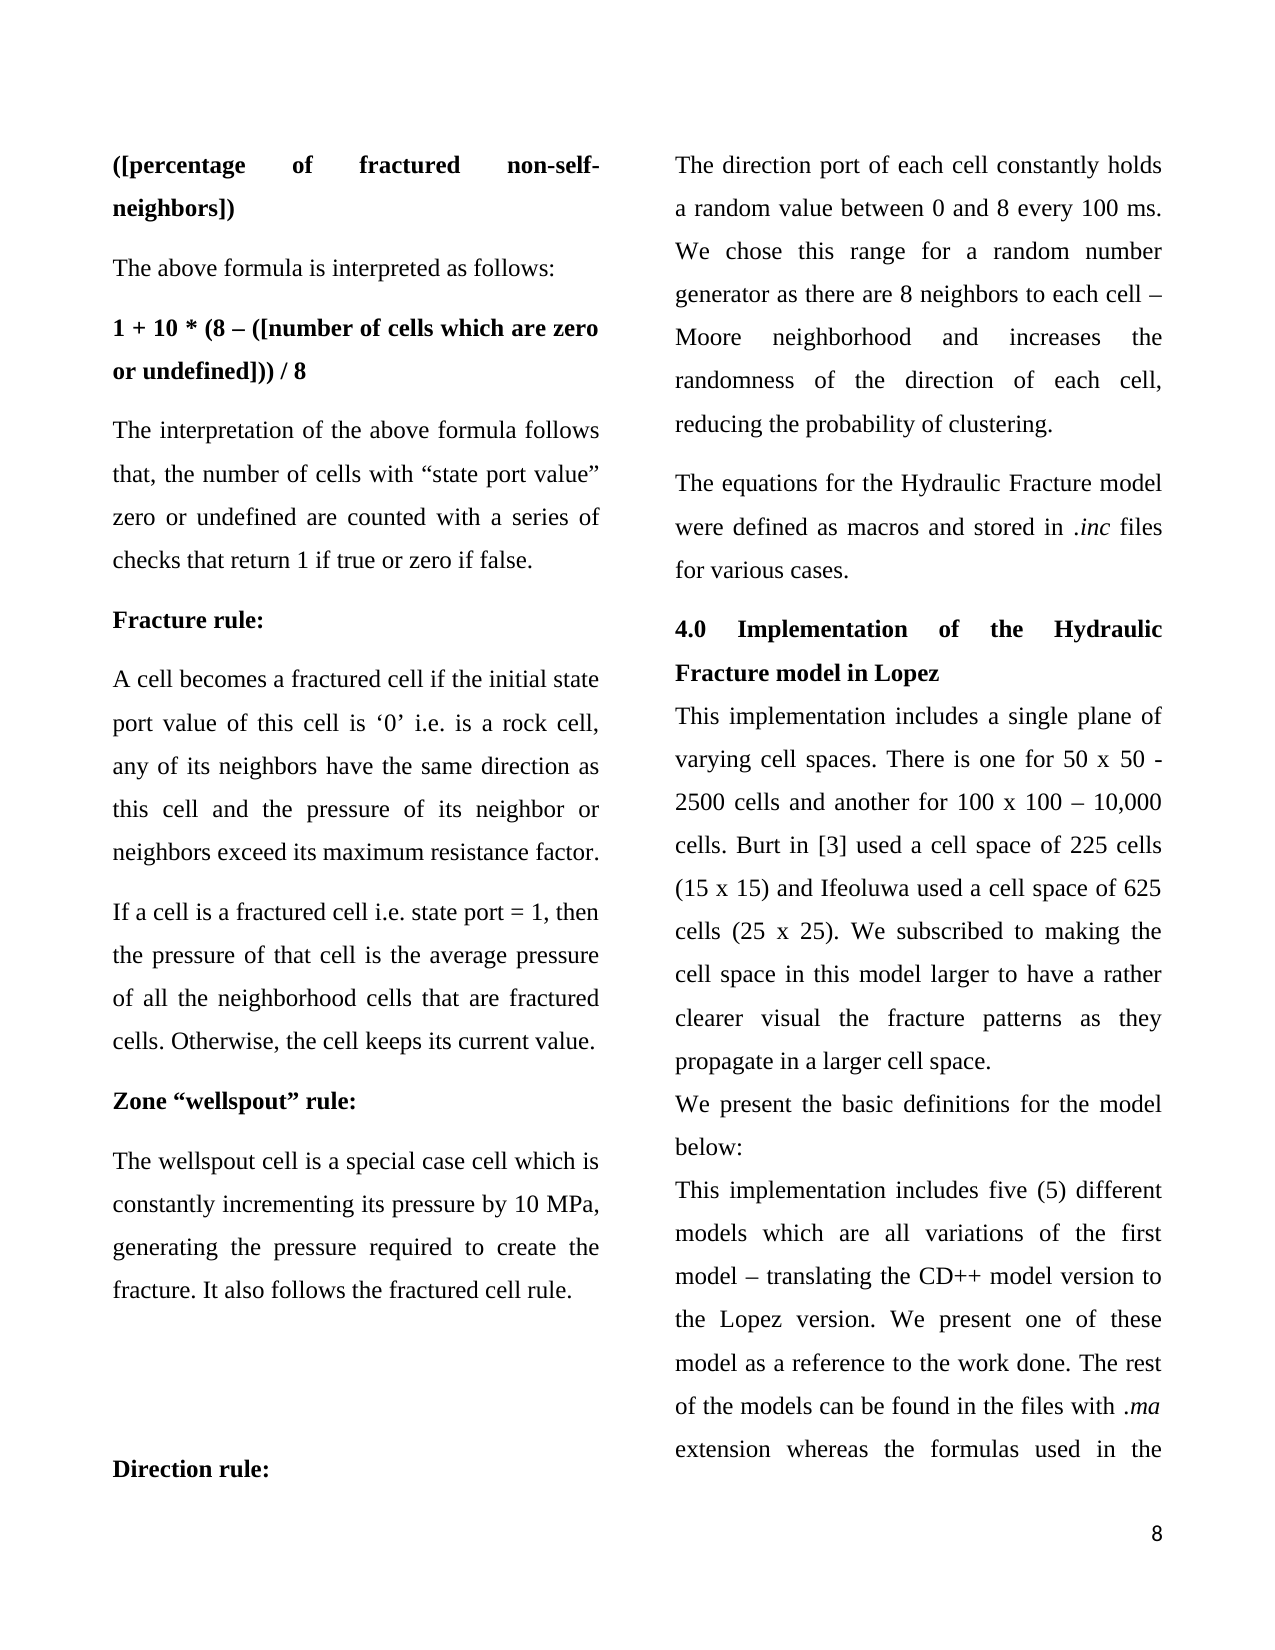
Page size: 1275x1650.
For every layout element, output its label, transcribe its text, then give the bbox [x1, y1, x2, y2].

text 4.0 Implementation of the Hydraulic Fracture model in Lopez [675, 614, 1162, 686]
text Direction rule: [112, 1454, 600, 1483]
text 1 + 10 * (8 – ([number of cells which are zero or undefined])) / 8 [112, 313, 600, 384]
text The equations for the Hydraulic Fracture model were defined as macros and stored in .inc files for various cases. [675, 468, 1162, 583]
text We present the basic definitions for the model below: [675, 1089, 1162, 1161]
text The direction port of each cell constantly holds a random value between 0 and 8 every 100 ms. We chose this range for a random number generator as there are 8 neighbors to each cell – Moore neighborhood and increases the randomness of the direction of each cell, reducing the probability of clustering. [675, 150, 1162, 437]
text [Resistance multiplier minimum] + [resistance multiplier range span] * ([percentage of fractured non-self-neighbors]) [112, 150, 600, 222]
text If a cell is a fractured cell i.e. state port = 1, then the pressure of that cell is the average pressure of all the neighborhood cells that are fractured cells. Otherwise, the cell keeps its current value. [112, 897, 600, 1055]
text This implementation includes a single plane of varying cell spaces. There is one for 50 x 50 - 2500 cells and another for 100 x 100 – 10,000 cells. Burt in used a cell space of 225 cells (15 x 15) and Ifeoluwa used a cell space of 625 cells (25 x 25). We subscribed to making the cell space in this model larger to have a rather clearer visual the fracture patterns as they propagate in a larger cell space. [675, 701, 1162, 1074]
text The interpretation of the above formula follows that, the number of cells with “state port value” zero or undefined are counted with a series of checks that return 1 if true or zero if false. [112, 416, 600, 574]
text The wellspout cell is a special case cell which is constantly incrementing its pressure by 10 MPa, generating the pressure required to create the fracture. It also follows the fractured cell rule. [112, 1146, 600, 1304]
text The above formula is interpreted as follows: [112, 253, 600, 282]
text A cell becomes a fractured cell if the initial state port value of this cell is ‘0’ i.e. is a rock cell, any of its neighbors have the same direction as this cell and the pressure of its neighbor or neighbors exceed its maximum resistance factor. [112, 664, 600, 866]
text Fracture rule: [112, 605, 600, 633]
text Zone “wellspout” rule: [112, 1086, 600, 1115]
